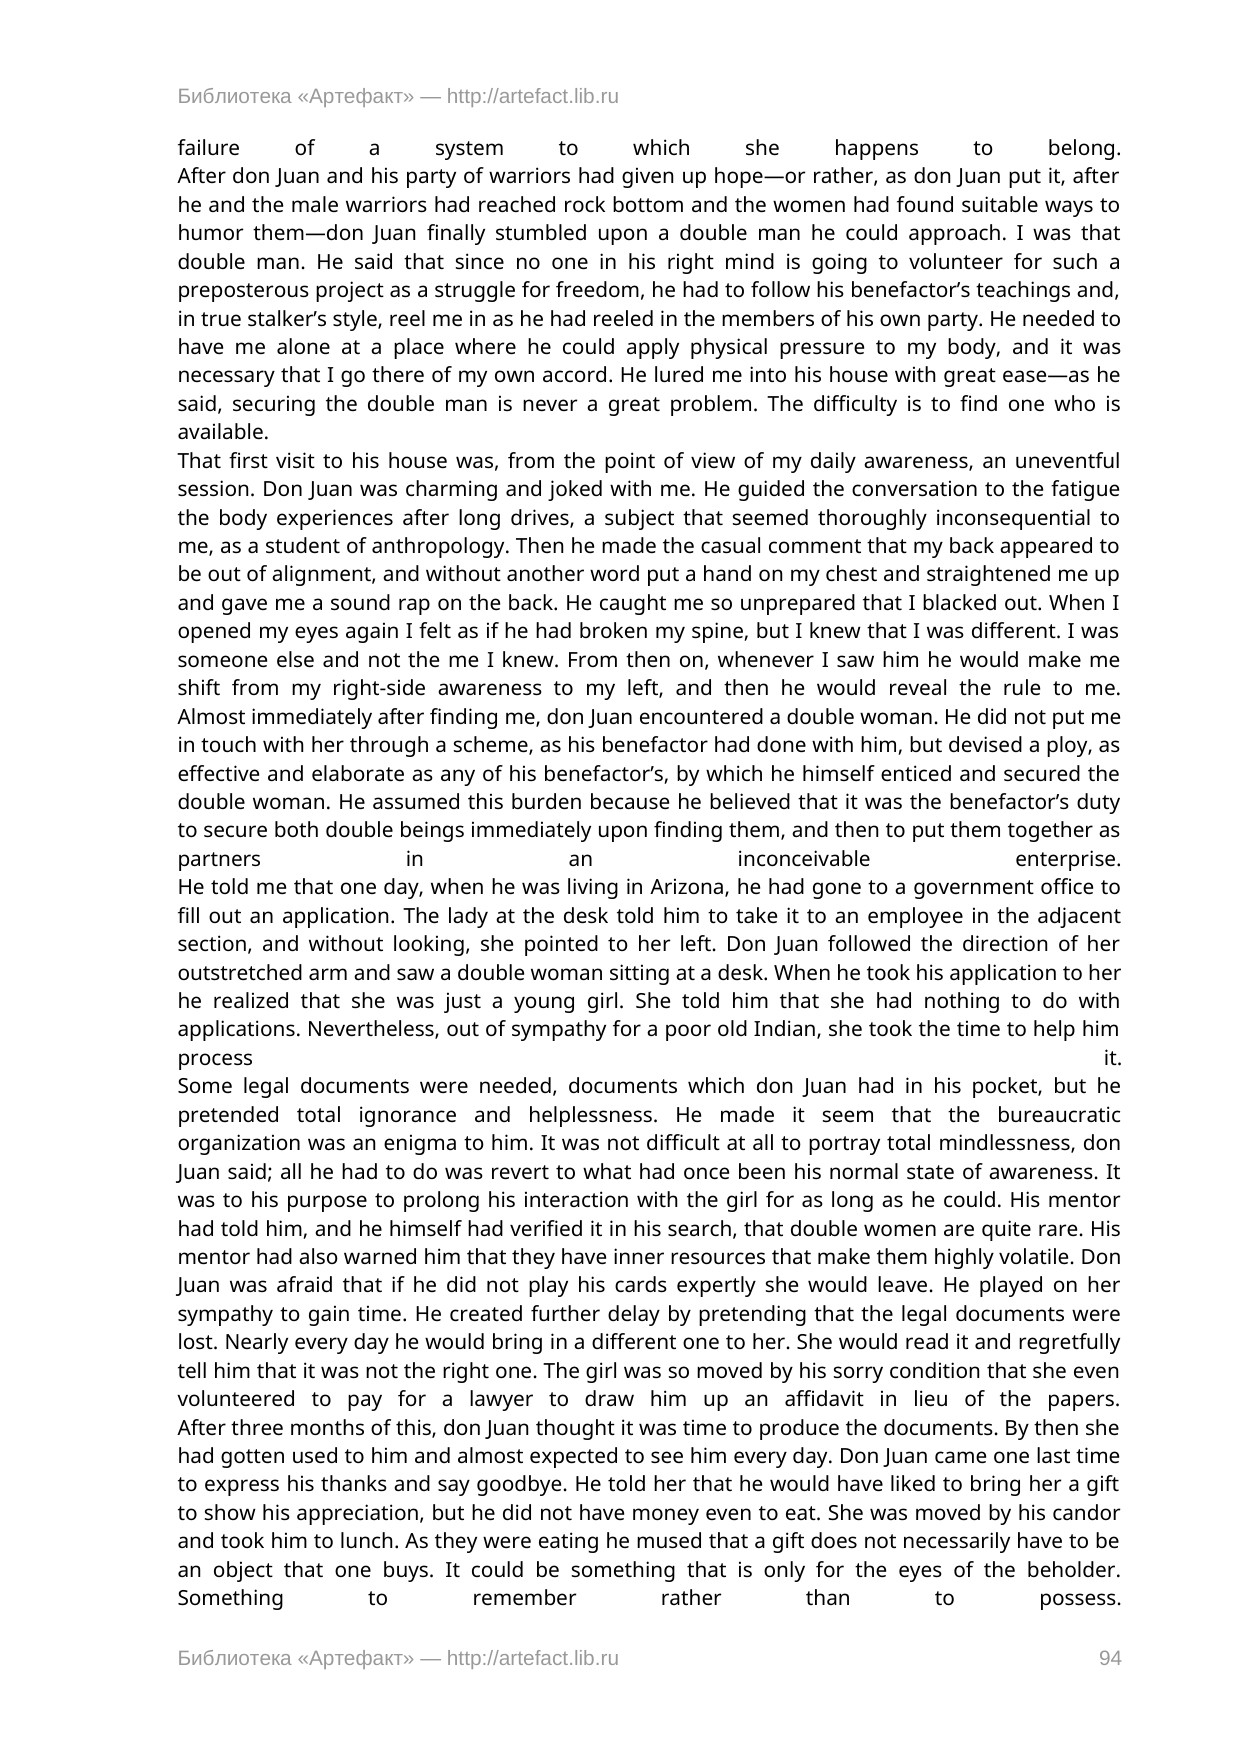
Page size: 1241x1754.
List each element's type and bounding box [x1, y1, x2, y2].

text [177, 133, 1122, 1612]
